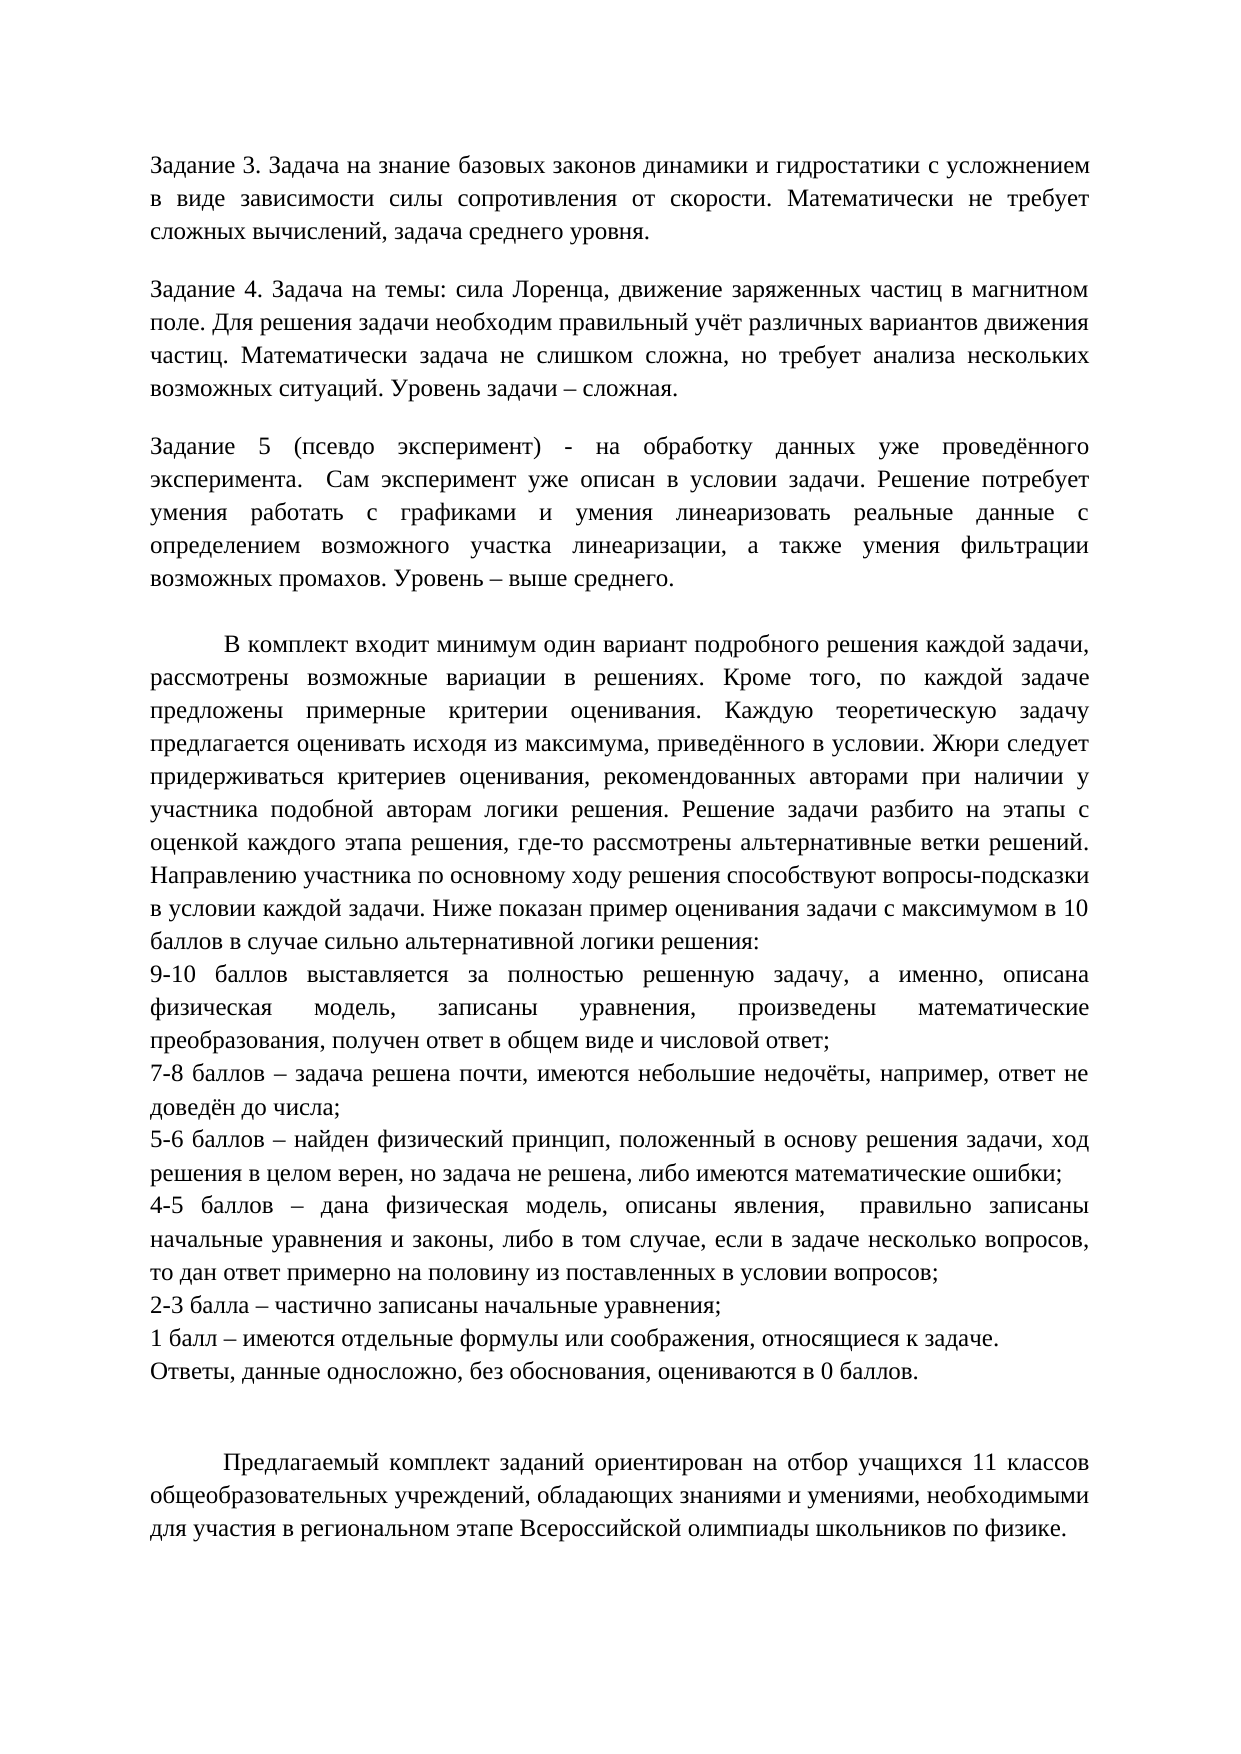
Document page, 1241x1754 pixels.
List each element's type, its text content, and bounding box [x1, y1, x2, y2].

text 5-6 баллов – найден физический принцип, положенный в основу решения задачи, ход решения в целом верен, но задача не решена, либо имеются математические ошибки; [150, 1124, 1090, 1186]
text 9-10 баллов выставляется за полностью решенную задачу, а именно, описана физическая модель, записаны уравнения, произведены математические преобразования, получен ответ в общем виде и числовой ответ; [150, 959, 1090, 1054]
text 2-3 балла – частично записаны начальные уравнения; [150, 1290, 1090, 1318]
text Ответы, данные односложно, без обоснования, оцениваются в 0 баллов. [150, 1356, 1090, 1384]
text В комплект входит минимум один вариант подробного решения каждой задачи, рассмотрены возможные вариации в решениях. Кроме того, по каждой задаче предложены примерные критерии оценивания. Каждую теоретическую задачу предлагается оценивать исходя из максимума, приведённого в условии. Жюри следует придерживаться критериев оценивания, рекомендованных авторами при наличии у участника подобной авторам логики решения. Решение задачи разбито на этапы с оценкой каждого этапа решения, где-то рассмотрены альтернативные ветки решений. Направлению участника по основному ходу решения способствуют вопросы-подсказки в условии каждой задачи. Ниже показан пример оценивания задачи с максимумом в 10 баллов в случае сильно альтернативной логики решения: [150, 629, 1090, 955]
text Задание 3. Задача на знание базовых законов динамики и гидростатики с усложнением в виде зависимости силы сопротивления от скорости. Математически не требует сложных вычислений, задача среднего уровня. [150, 150, 1090, 245]
text Задание 4. Задача на темы: сила Лоренца, движение заряженных частиц в магнитном поле. Для решения задачи необходим правильный учёт различных вариантов движения частиц. Математически задача не слишком сложна, но требует анализа нескольких возможных ситуаций. Уровень задачи – сложная. [150, 274, 1090, 402]
text Предлагаемый комплект заданий ориентирован на отбор учащихся 11 классов общеобразовательных учреждений, обладающих знаниями и умениями, необходимыми для участия в региональном этапе Всероссийской олимпиады школьников по физике. [150, 1447, 1090, 1542]
text 1 балл – имеются отдельные формулы или соображения, относящиеся к задаче. [150, 1323, 1090, 1351]
text 7-8 баллов – задача решена почти, имеются небольшие недочёты, например, ответ не доведён до числа; [150, 1058, 1090, 1120]
text 4-5 баллов – дана физическая модель, описаны явления, правильно записаны начальные уравнения и законы, либо в том случае, если в задаче несколько вопросов, то дан ответ примерно на половину из поставленных в условии вопросов; [150, 1191, 1090, 1285]
text Задание 5 (псевдо эксперимент) - на обработку данных уже проведённого эксперимента. Сам эксперимент уже описан в условии задачи. Решение потребует умения работать с графиками и умения линеаризовать реальные данные с определением возможного участка линеаризации, а также умения фильтрации возможных промахов. Уровень – выше среднего. [150, 431, 1090, 592]
